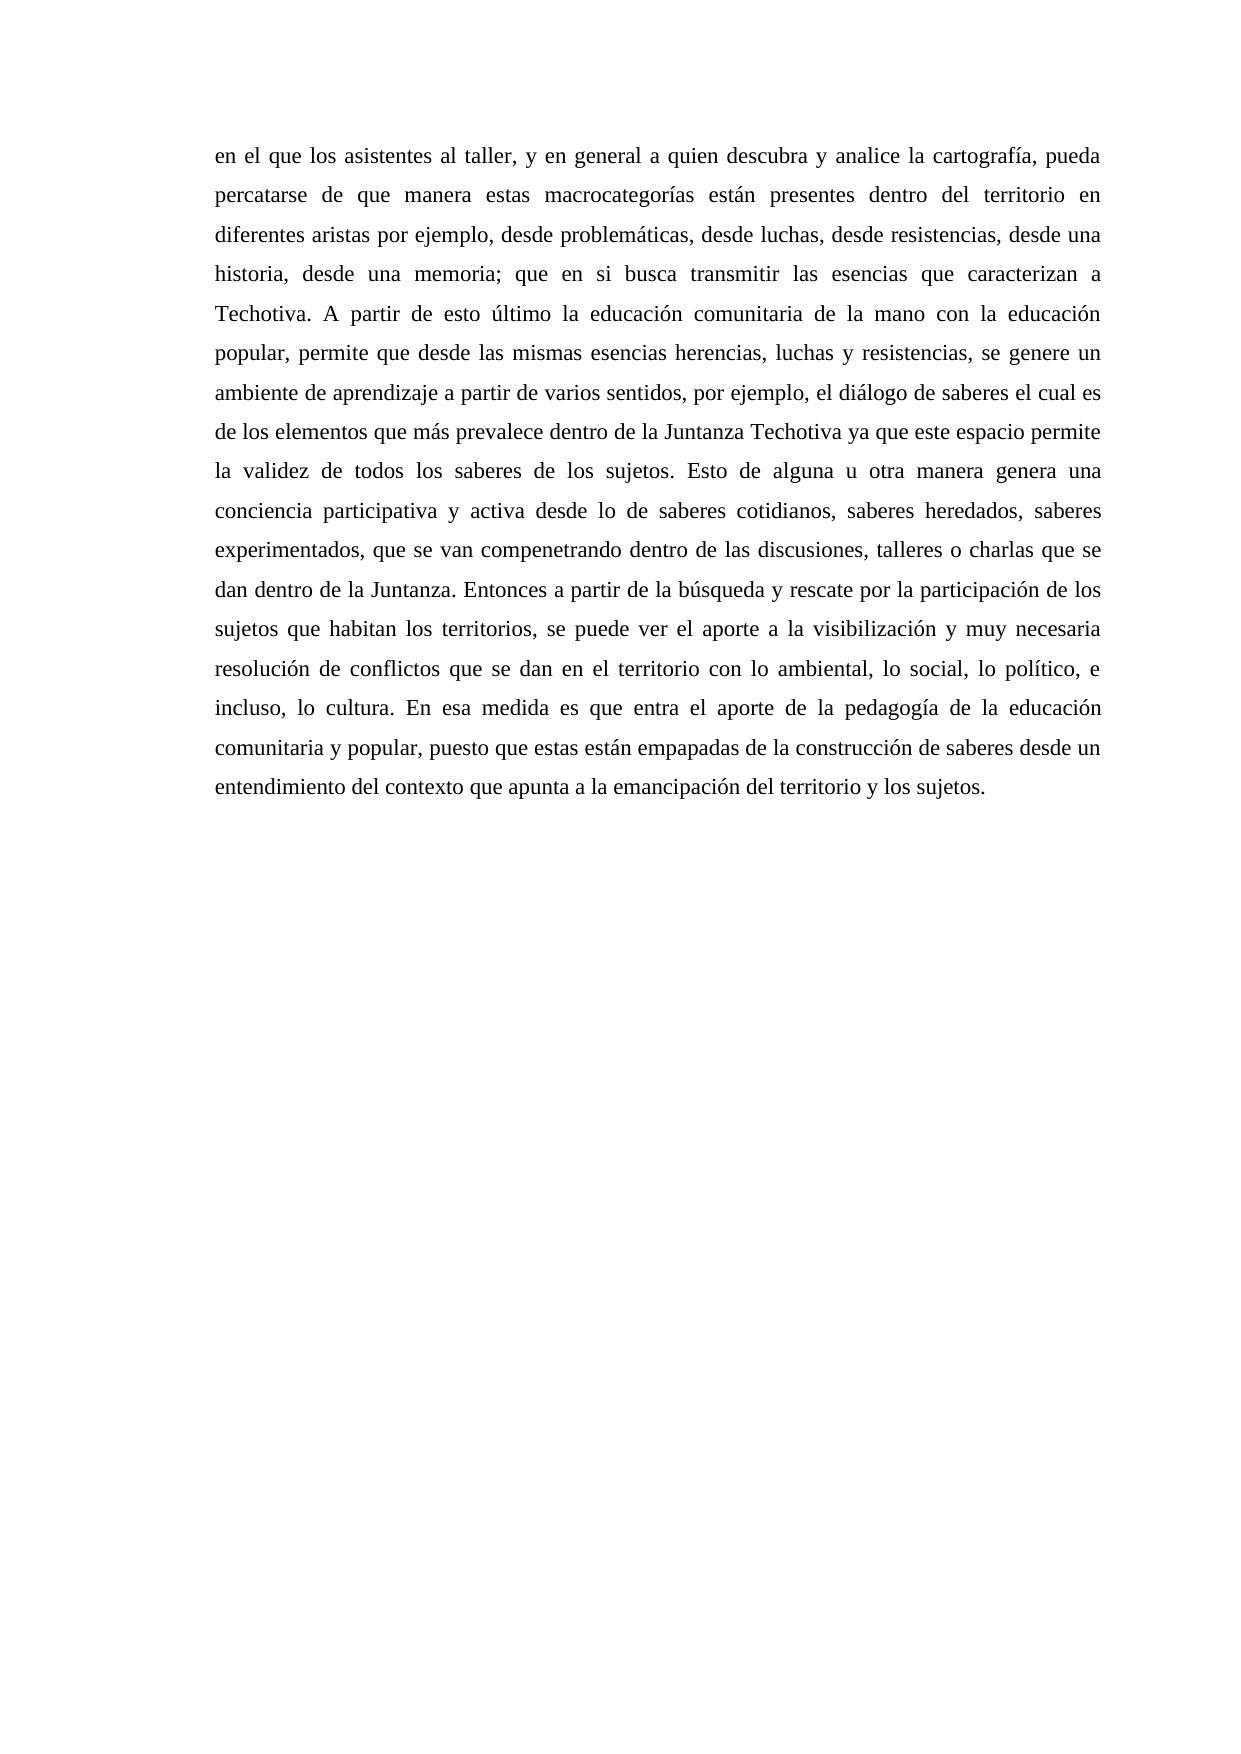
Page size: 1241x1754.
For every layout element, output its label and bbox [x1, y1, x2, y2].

list [177, 142, 1103, 800]
